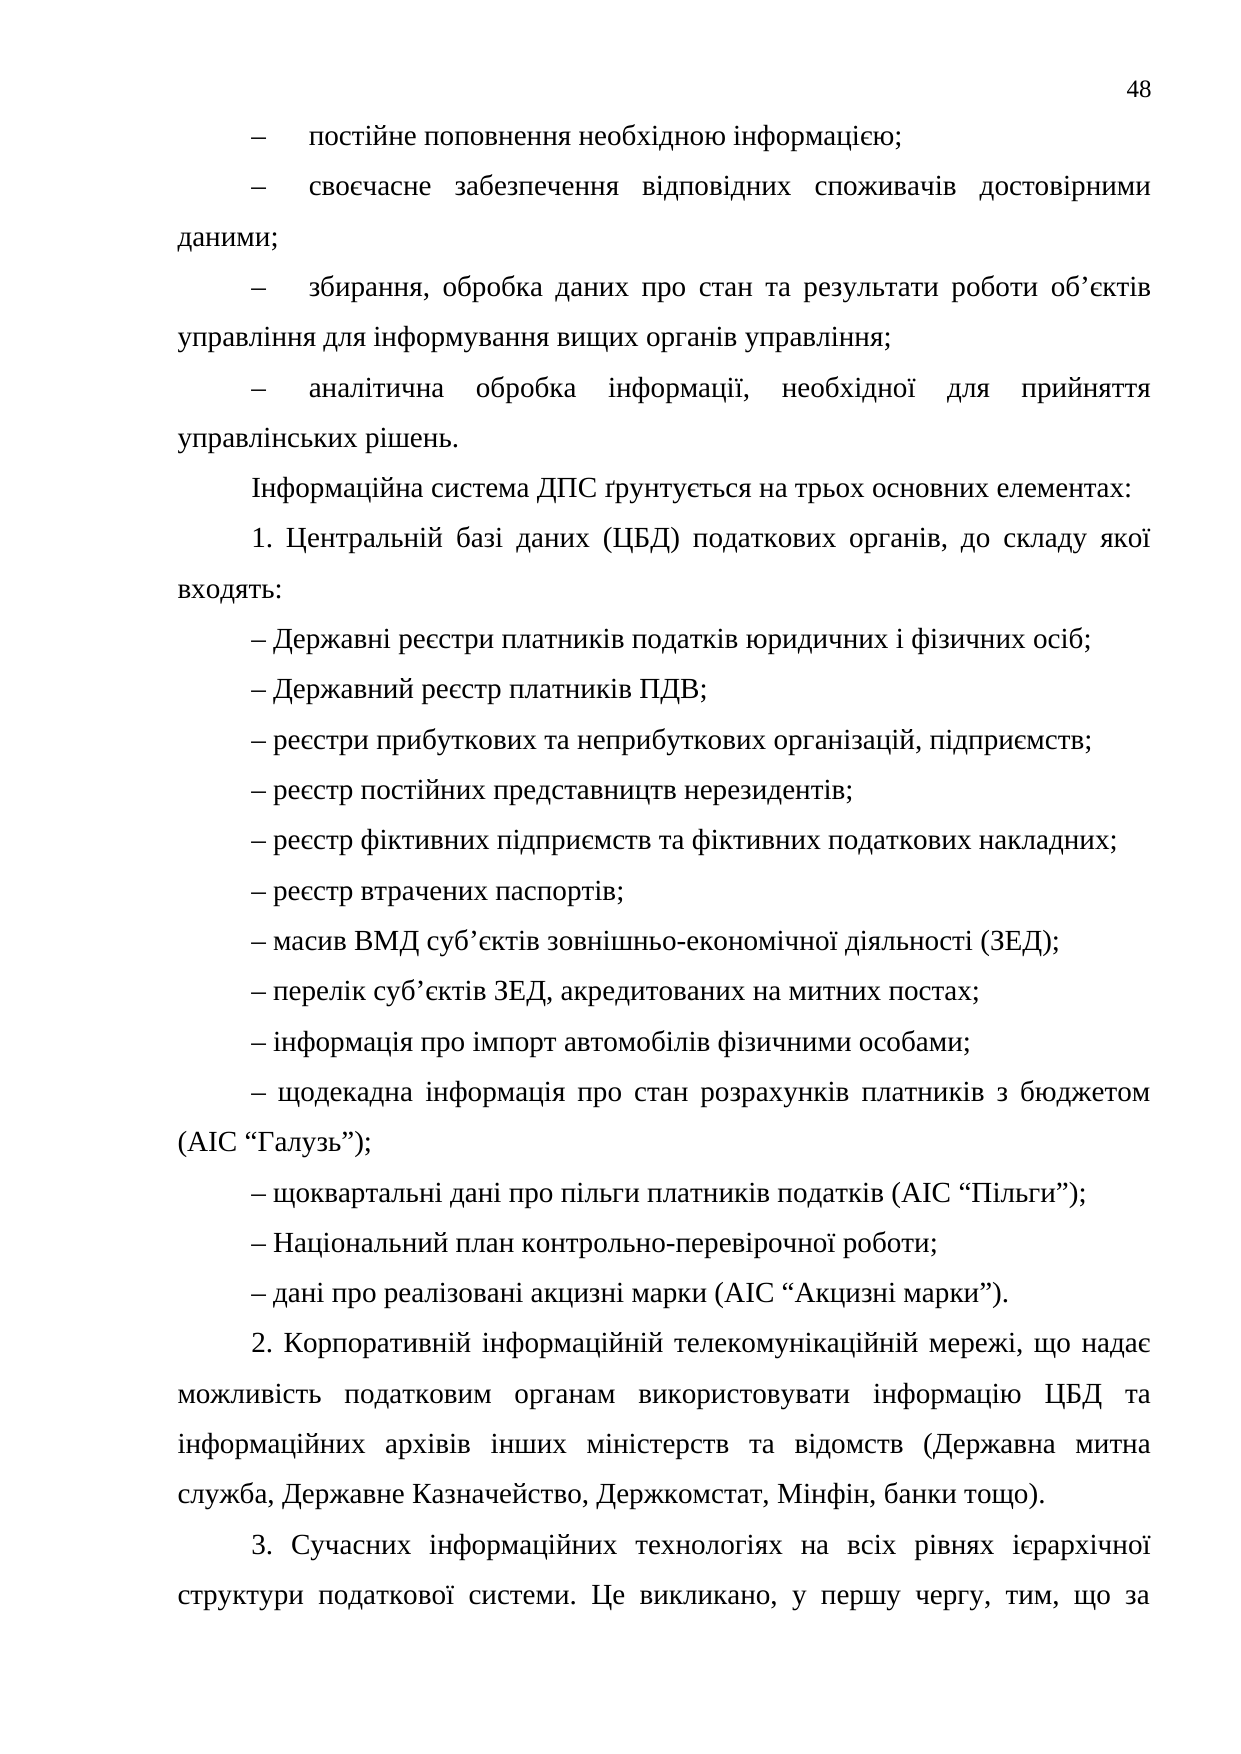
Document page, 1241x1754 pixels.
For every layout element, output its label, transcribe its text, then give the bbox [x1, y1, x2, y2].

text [177, 1527, 1152, 1611]
text – масив ВМД суб’єктів зовнішньо-економічної діяльності (ЗЕД); [177, 923, 1152, 957]
text 2. Корпоративній інформаційній телекомунікаційній мережі, що надає можливість податковим органам використовувати інформацію ЦБД та інформаційних архівів інших міністерств та відомств (Державна митна служба, Державне Казначейство, Держкомстат, Мінфін, банки тощо). [177, 1326, 1152, 1510]
list своєчасне забезпечення відповідних споживачів достовірними даними; [177, 168, 1152, 252]
text – реєстр фіктивних підприємств та фіктивних податкових накладних; [177, 822, 1152, 856]
text – Державні реєстри платників податків юридичних і фізичних осіб; [177, 621, 1152, 655]
text Інформаційна система ДПС ґрунтується на трьох основних елементах: [177, 470, 1152, 504]
text – реєстр втрачених паспортів; [177, 873, 1152, 906]
list збирання, обробка даних про стан та результати роботи об’єктів управління для інформування вищих органів управління; [177, 269, 1152, 353]
text – Національний план контрольно-перевірочної роботи; [177, 1225, 1152, 1258]
list аналітична обробка інформації, необхідної для прийняття управлінських рішень. [177, 370, 1152, 453]
text – реєстр постійних представництв нерезидентів; [177, 772, 1152, 806]
text – інформація про імпорт автомобілів фізичними особами; [177, 1024, 1152, 1057]
list постійне поповнення необхідною інформацією; [177, 118, 1152, 152]
text 1. Центральній базі даних (ЦБД) податкових органів, до складу якої входять: [177, 521, 1152, 604]
text – перелік суб’єктів ЗЕД, акредитованих на митних постах; [177, 973, 1152, 1007]
text – реєстри прибуткових та неприбуткових організацій, підприємств; [177, 722, 1152, 755]
text – дані про реалізовані акцизні марки (АІС “Акцизні марки”). [177, 1275, 1152, 1309]
text – щодекадна інформація про стан розрахунків платників з бюджетом (АІС “Галузь”); [177, 1074, 1152, 1158]
text – щоквартальні дані про пільги платників податків (АІС “Пільги”); [177, 1175, 1152, 1208]
text – Державний реєстр платників ПДВ; [177, 672, 1152, 705]
